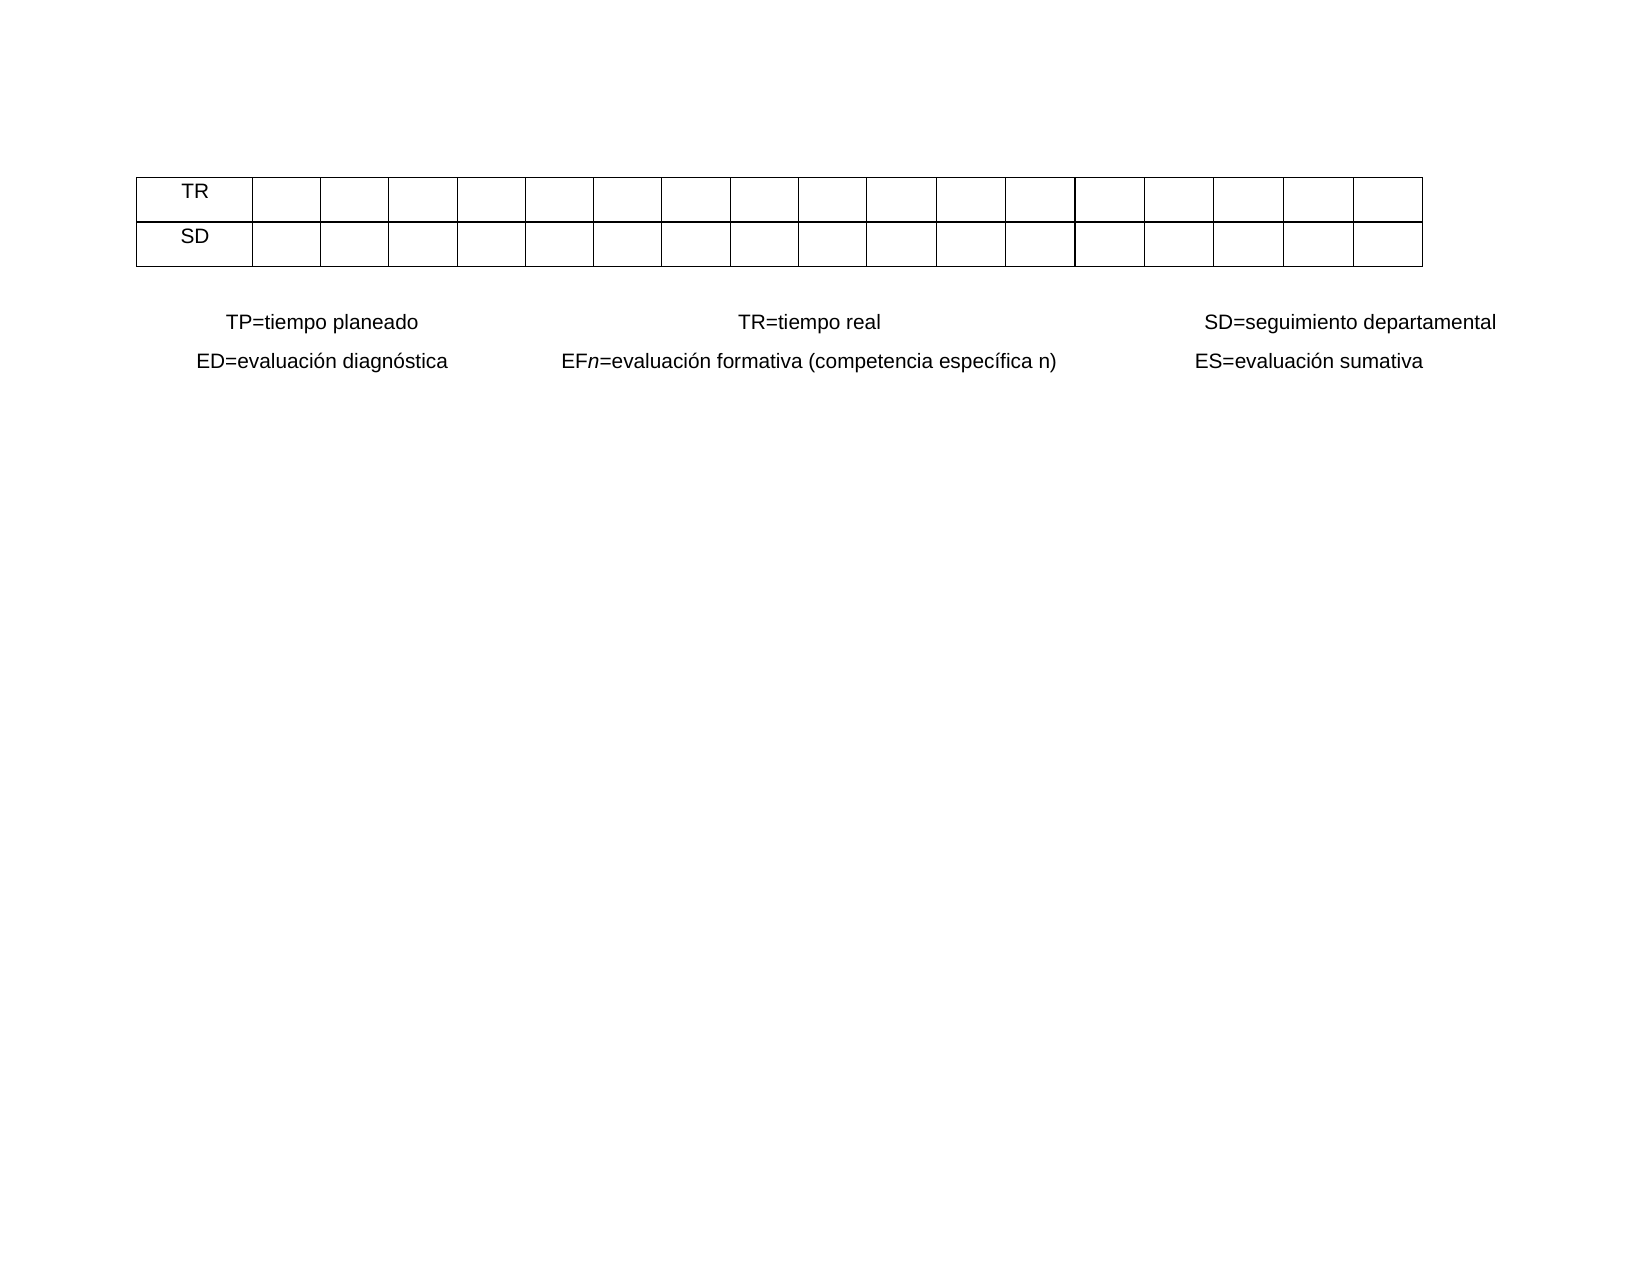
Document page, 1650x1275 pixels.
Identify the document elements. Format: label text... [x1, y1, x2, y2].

table_cell [1076, 178, 1144, 221]
table_cell [526, 223, 593, 266]
table_cell [389, 178, 457, 221]
table_cell [458, 223, 525, 266]
text ED=evaluación diagnóstica EFn=evaluación formativa (competencia específica n) ES=evaluación sumativa [148, 349, 1502, 373]
table_cell [731, 223, 798, 266]
table_cell [1145, 178, 1213, 221]
table_cell [662, 178, 730, 221]
table_cell [1145, 223, 1213, 266]
table_cell [389, 223, 457, 266]
table_cell [867, 223, 936, 266]
table_cell [253, 223, 320, 266]
table_cell [321, 178, 388, 221]
table_cell [1214, 223, 1283, 266]
table_cell [1006, 178, 1074, 221]
table_cell [1354, 223, 1422, 266]
text TP=tiempo planeado TR=tiempo real SD=seguimiento departamental [148, 310, 1502, 334]
table_cell [867, 178, 936, 221]
table_cell [526, 178, 593, 221]
table_cell [662, 223, 730, 266]
table_cell [937, 178, 1005, 221]
table_cell [799, 223, 866, 266]
table_cell [799, 178, 866, 221]
table_cell TR [137, 178, 252, 221]
table_cell [1006, 223, 1074, 266]
table_cell [1284, 223, 1353, 266]
table_cell [1284, 178, 1353, 221]
table_cell [1354, 178, 1422, 221]
table_cell [1214, 178, 1283, 221]
table_cell [253, 178, 320, 221]
table_cell [731, 178, 798, 221]
table_cell [937, 223, 1005, 266]
table_cell [594, 223, 661, 266]
table_cell [594, 178, 661, 221]
table_cell [321, 223, 388, 266]
table_cell [458, 178, 525, 221]
table_cell SD [137, 223, 252, 266]
table_cell [1076, 223, 1144, 266]
